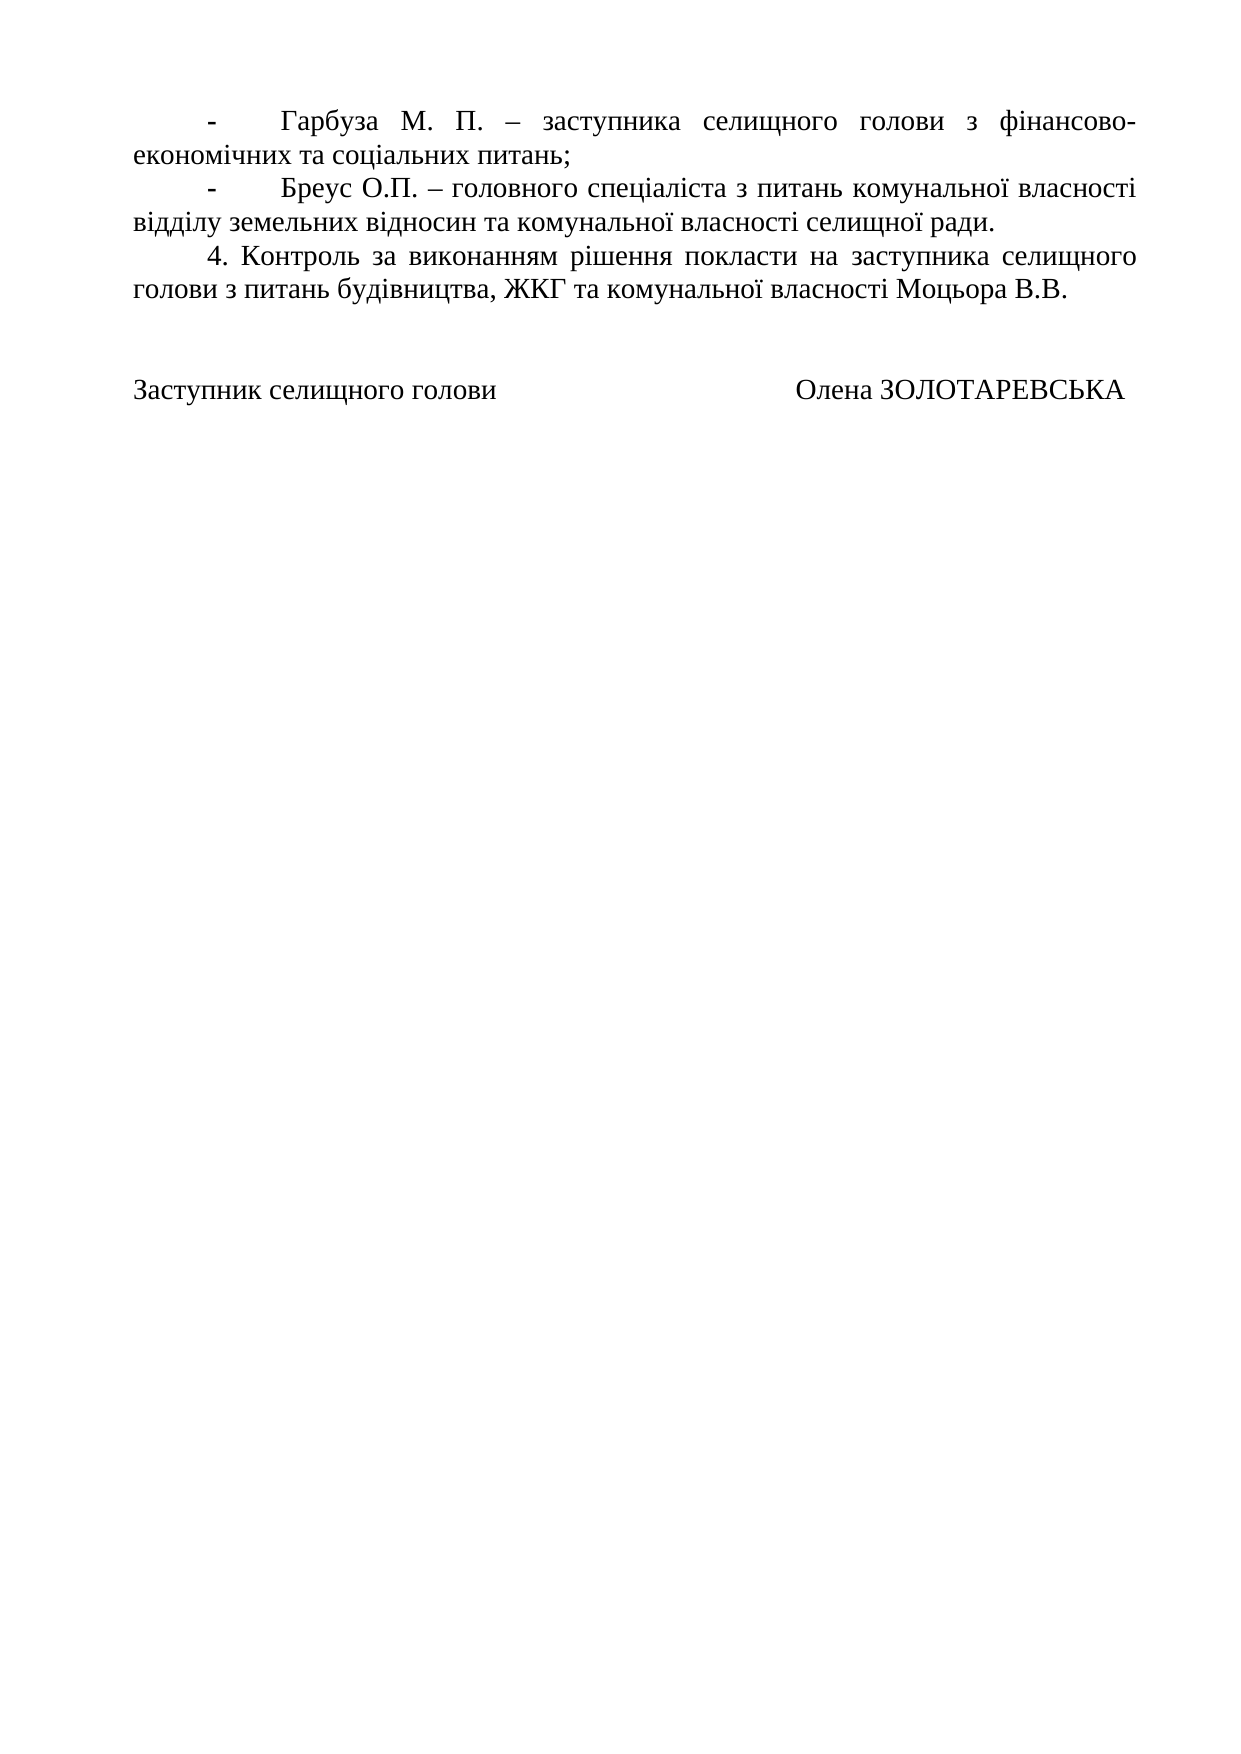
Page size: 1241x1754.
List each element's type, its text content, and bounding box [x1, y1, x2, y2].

list Бреус О.П. – головного спеціаліста з питань комунальної власності відділу земельних відносин та комунальної власності селищної ради. [133, 171, 1137, 238]
text 4. Контроль за виконанням рішення покласти на заступника селищного голови з питань будівництва, ЖКГ та комунальної власності Моцьора В.В. [133, 238, 1137, 305]
text Заступник селищного голови Олена ЗОЛОТАРЕВСЬКА [133, 372, 1137, 405]
list Гарбуза М. П. – заступника селищного голови з фінансово-економічних та соціальних питань; [133, 103, 1137, 171]
